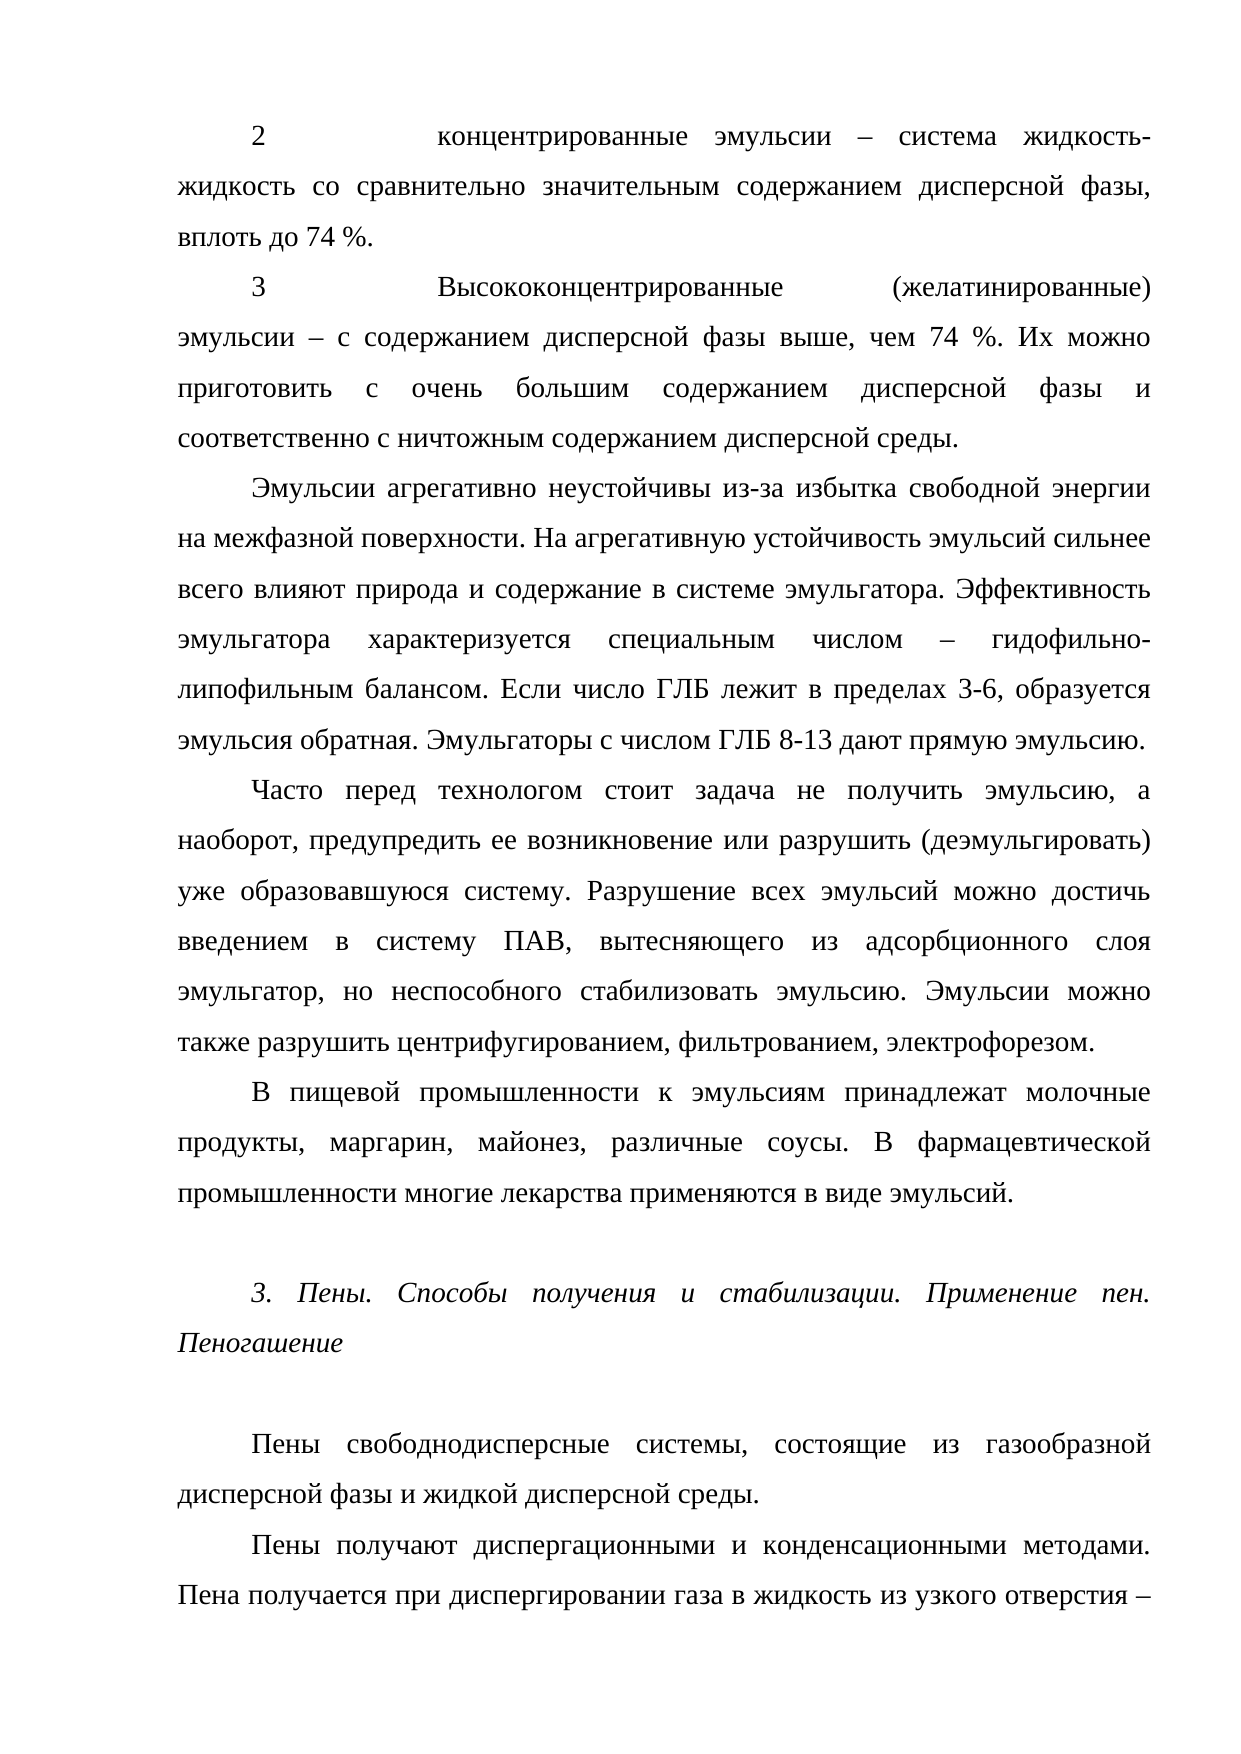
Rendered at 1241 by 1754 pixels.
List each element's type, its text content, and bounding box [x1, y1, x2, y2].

list Высококонцентрированные (желатинированные) эмульсии – с содержанием дисперсной фазы выше, чем 74 %. Их можно приготовить с очень большим содержанием дисперсной фазы и соответственно с ничтожным содержанием дисперсной среды. [177, 269, 1152, 453]
list концентрированные эмульсии – система жидкость-жидкость со сравнительно значительным содержанием дисперсной фазы, вплоть до 74 %. [177, 118, 1152, 252]
text 3. Пены. Способы получения и стабилизации. Применение пен. Пеногашение [177, 1275, 1152, 1359]
text Эмульсии агрегативно неустойчивы из-за избытка свободной энергии на межфазной поверхности. На агрегативную устойчивость эмульсий сильнее всего влияют природа и содержание в системе эмульгатора. Эффективность эмульгатора характеризуется специальным числом – гидофильно-липофильным балансом. Если число ГЛБ лежит в пределах 3-6, образуется эмульсия обратная. Эмульгаторы с числом ГЛБ 8-13 дают прямую эмульсию. [177, 470, 1152, 755]
text Пены свободнодисперсные системы, состоящие из газообразной дисперсной фазы и жидкой дисперсной среды. [177, 1426, 1152, 1510]
text Часто перед технологом стоит задача не получить эмульсию, а наоборот, предупредить ее возникновение или разрушить (деэмульгировать) уже образовавшуюся систему. Разрушение всех эмульсий можно достичь введением в систему ПАВ, вытесняющего из адсорбционного слоя эмульгатор, но неспособного стабилизовать эмульсию. Эмульсии можно также разрушить центрифугированием, фильтрованием, электрофорезом. [177, 772, 1152, 1057]
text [177, 1527, 1152, 1611]
text В пищевой промышленности к эмульсиям принадлежат молочные продукты, маргарин, майонез, различные соусы. В фармацевтической промышленности многие лекарства применяются в виде эмульсий. [177, 1074, 1152, 1208]
